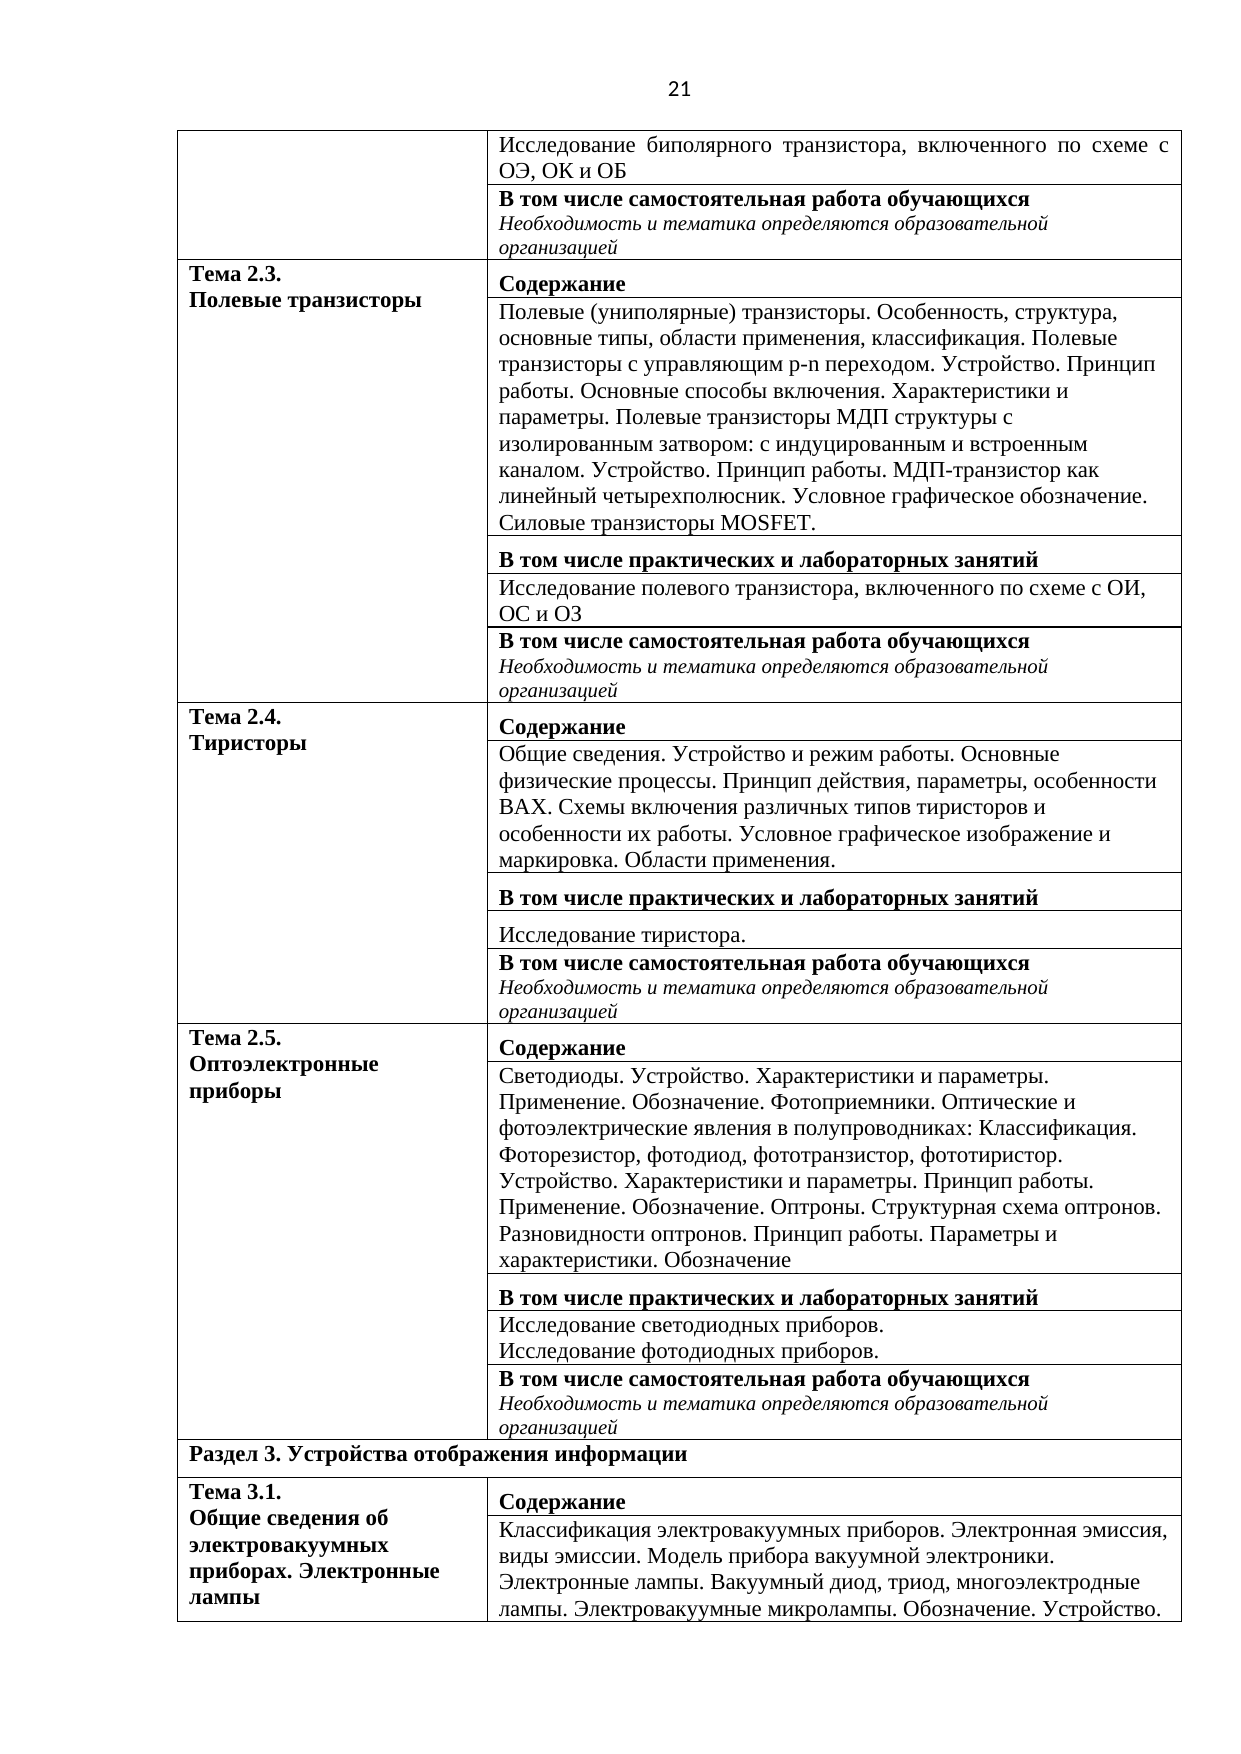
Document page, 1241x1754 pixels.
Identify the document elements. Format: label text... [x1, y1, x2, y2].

table_cell Исследование биполярного транзистора, включенного по схеме с ОЭ, ОК и ОБ [488, 131, 1181, 184]
table_cell Тема 3.1. Общие сведения об электровакуумных приборах. Электронные лампы [178, 1478, 487, 1621]
table_cell Содержание [488, 260, 1181, 297]
table_cell В том числе самостоятельная работа обучающихся Необходимость и тематика определяются образовательной организацией [488, 628, 1181, 702]
table_cell В том числе самостоятельная работа обучающихся Необходимость и тематика определяются образовательной организацией [488, 949, 1181, 1023]
table_cell Полевые (униполярные) транзисторы. Особенность, структура, основные типы, области применения, классификация. Полевые транзисторы с управляющим р-n переходом. Устройство. Принцип работы. Основные способы включения. Характеристики и параметры. Полевые транзисторы МДП структуры с изолированным затвором: с индуцированным и встроенным каналом. Устройство. Принцип работы. МДП-транзистор как линейный четырехполюсник. Условное графическое обозначение. Силовые транзисторы MOSFET. [488, 298, 1181, 535]
table_cell В том числе практических и лабораторных занятий [488, 536, 1181, 573]
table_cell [488, 1516, 1181, 1621]
table_cell В том числе практических и лабораторных занятий [488, 873, 1181, 910]
table_cell Исследование тиристора. [488, 911, 1181, 947]
table_cell Содержание [488, 1478, 1181, 1514]
table_cell Тема 2.5. Оптоэлектронные приборы [178, 1024, 487, 1439]
table_cell Общие сведения. Устройство и режим работы. Основные физические процессы. Принцип действия, параметры, особенности ВАХ. Схемы включения различных типов тиристоров и особенности их работы. Условное графическое изображение и маркировка. Области применения. [488, 741, 1181, 872]
table_cell В том числе самостоятельная работа обучающихся Необходимость и тематика определяются образовательной организацией [488, 185, 1181, 259]
table_cell Исследование полевого транзистора, включенного по схеме с ОИ, ОС и ОЗ [488, 574, 1181, 626]
table_cell Содержание [488, 1024, 1181, 1061]
table_cell Исследование светодиодных приборов. Исследование фотодиодных приборов. [488, 1311, 1181, 1364]
table_cell Содержание [488, 703, 1181, 739]
table_cell Тема 2.3. Полевые транзисторы [178, 260, 487, 702]
table_cell Светодиоды. Устройство. Характеристики и параметры. Применение. Обозначение. Фотоприемники. Оптические и фотоэлектрические явления в полупроводниках: Классификация. Фоторезистор, фотодиод, фототранзистор, фототиристор. Устройство. Характеристики и параметры. Принцип работы. Применение. Обозначение. Оптроны. Структурная схема оптронов. Разновидности оптронов. Принцип работы. Параметры и характеристики. Обозначение [488, 1062, 1181, 1272]
table_cell Тема 2.4. Тиристоры [178, 703, 487, 1023]
table_cell Раздел 3. Устройства отображения информации [178, 1440, 1181, 1477]
table_cell В том числе практических и лабораторных занятий [488, 1274, 1181, 1310]
table_cell В том числе самостоятельная работа обучающихся Необходимость и тематика определяются образовательной организацией [488, 1365, 1181, 1439]
